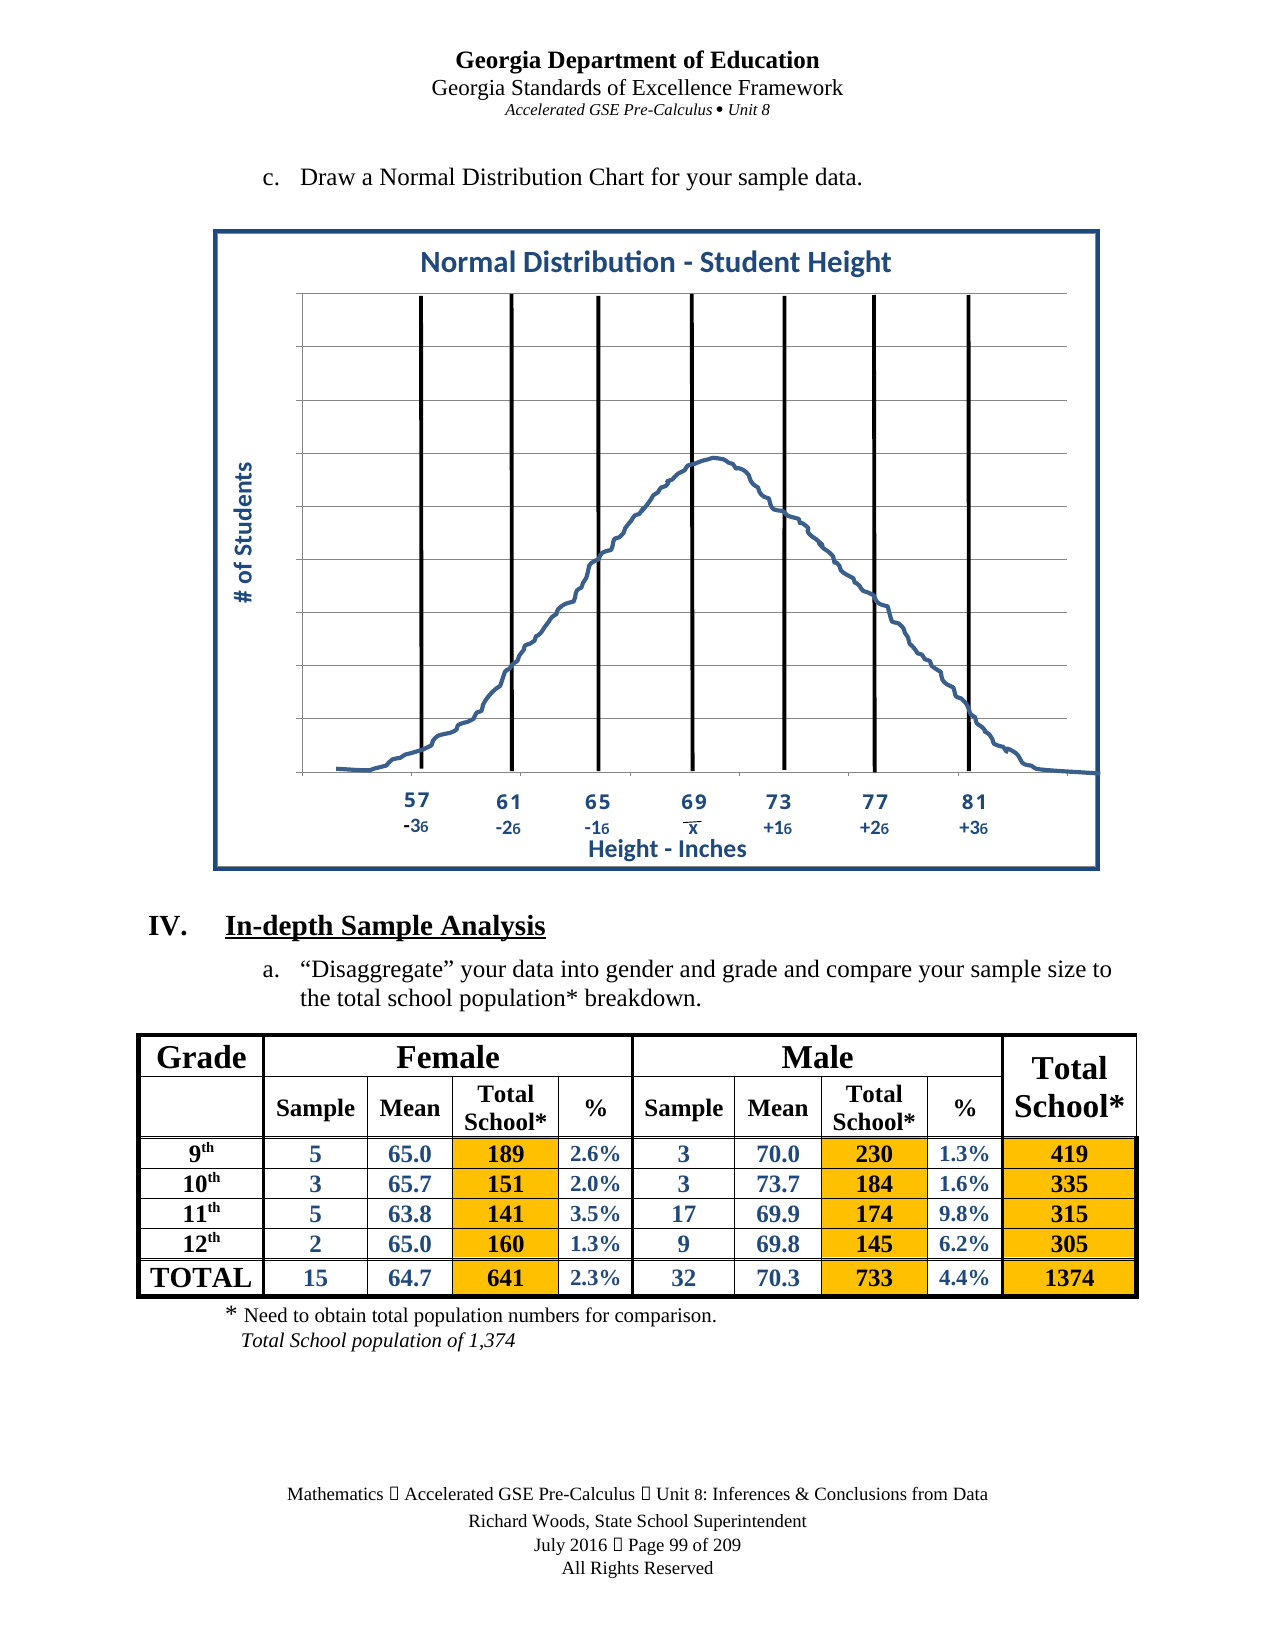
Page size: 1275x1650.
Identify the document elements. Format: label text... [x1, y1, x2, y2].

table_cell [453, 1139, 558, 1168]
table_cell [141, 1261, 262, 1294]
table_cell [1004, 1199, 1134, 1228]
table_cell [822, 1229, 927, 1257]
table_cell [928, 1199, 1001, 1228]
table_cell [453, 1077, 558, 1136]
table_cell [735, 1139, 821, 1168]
list * Need to obtain total population numbers for comparison. [225, 1299, 1125, 1328]
list “Disaggregate” your data into gender and grade and compare your sample size to the total school population* breakdown. [262, 954, 1125, 1012]
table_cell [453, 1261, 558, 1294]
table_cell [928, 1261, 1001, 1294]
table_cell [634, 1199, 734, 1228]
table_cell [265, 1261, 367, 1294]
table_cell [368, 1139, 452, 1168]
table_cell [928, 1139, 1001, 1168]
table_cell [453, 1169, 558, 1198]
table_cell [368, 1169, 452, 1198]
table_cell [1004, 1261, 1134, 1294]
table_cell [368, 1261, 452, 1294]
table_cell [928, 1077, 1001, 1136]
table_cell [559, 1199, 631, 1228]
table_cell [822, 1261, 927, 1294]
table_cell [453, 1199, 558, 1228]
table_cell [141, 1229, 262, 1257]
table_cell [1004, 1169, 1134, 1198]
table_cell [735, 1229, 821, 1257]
list In-depth Sample Analysis [187, 908, 1125, 942]
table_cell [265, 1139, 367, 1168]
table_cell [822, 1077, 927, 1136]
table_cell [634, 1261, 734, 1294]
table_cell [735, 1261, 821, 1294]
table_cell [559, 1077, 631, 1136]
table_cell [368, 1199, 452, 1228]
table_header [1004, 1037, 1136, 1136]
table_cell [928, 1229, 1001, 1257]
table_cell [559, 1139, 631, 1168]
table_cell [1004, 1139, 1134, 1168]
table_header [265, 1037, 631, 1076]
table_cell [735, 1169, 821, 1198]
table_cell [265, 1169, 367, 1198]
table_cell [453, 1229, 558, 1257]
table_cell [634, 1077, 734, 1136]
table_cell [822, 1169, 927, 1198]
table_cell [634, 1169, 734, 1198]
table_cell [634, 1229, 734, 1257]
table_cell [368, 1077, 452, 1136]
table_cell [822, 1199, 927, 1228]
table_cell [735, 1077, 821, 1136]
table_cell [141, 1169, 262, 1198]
list Total School population of 1,374 [225, 1328, 1125, 1352]
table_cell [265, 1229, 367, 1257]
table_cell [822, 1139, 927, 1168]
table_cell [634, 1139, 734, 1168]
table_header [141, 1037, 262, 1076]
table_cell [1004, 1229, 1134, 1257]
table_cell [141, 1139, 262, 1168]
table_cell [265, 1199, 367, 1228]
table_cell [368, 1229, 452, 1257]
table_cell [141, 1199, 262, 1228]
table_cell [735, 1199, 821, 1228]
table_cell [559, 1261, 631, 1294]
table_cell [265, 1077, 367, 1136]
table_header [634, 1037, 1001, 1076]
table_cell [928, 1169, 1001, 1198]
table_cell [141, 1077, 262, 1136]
list Draw a Normal Distribution Chart for your sample data. [262, 162, 1125, 191]
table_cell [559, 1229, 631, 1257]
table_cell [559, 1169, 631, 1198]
